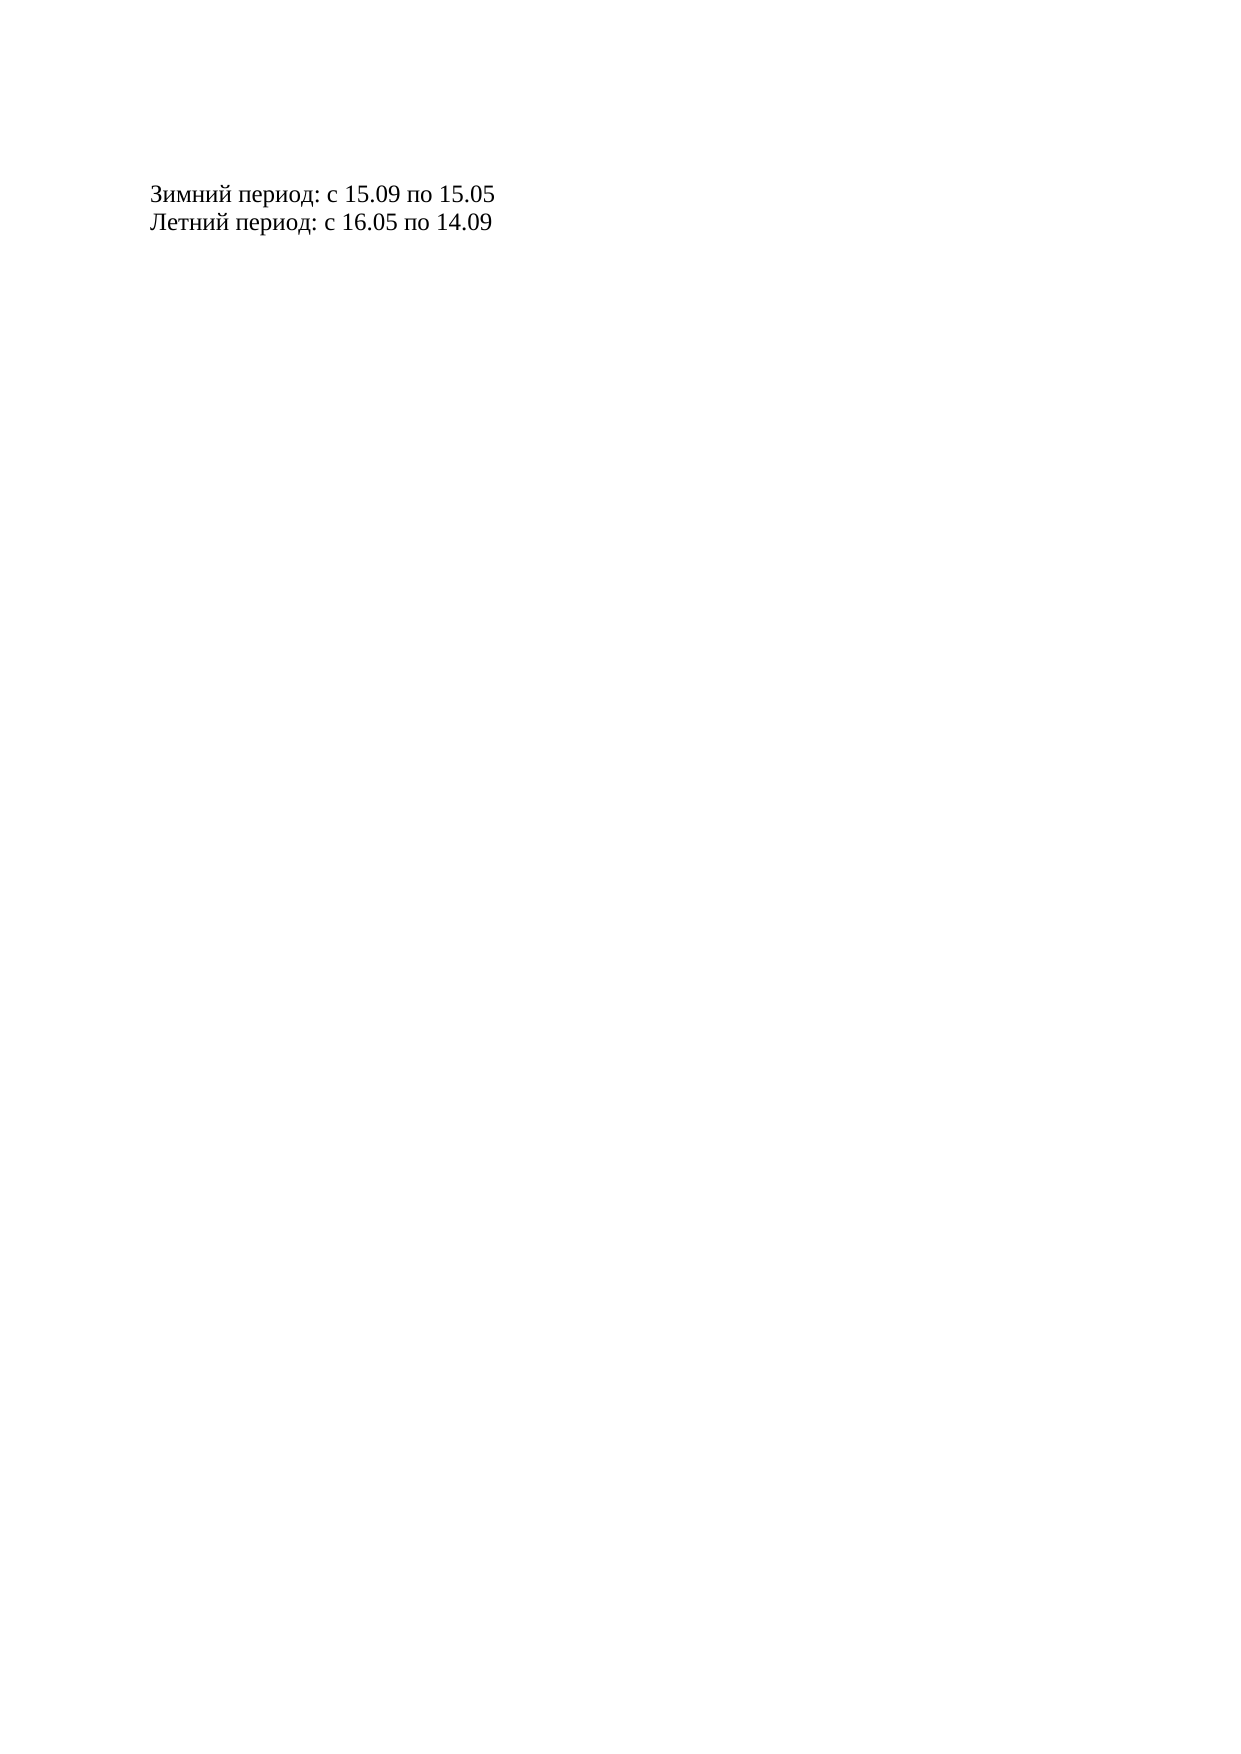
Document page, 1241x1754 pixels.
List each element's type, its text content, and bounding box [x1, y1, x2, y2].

text Летний период: с 16.05 по 14.09 [150, 207, 1090, 236]
text Зимний период: с 15.09 по 15.05 [150, 179, 1090, 207]
